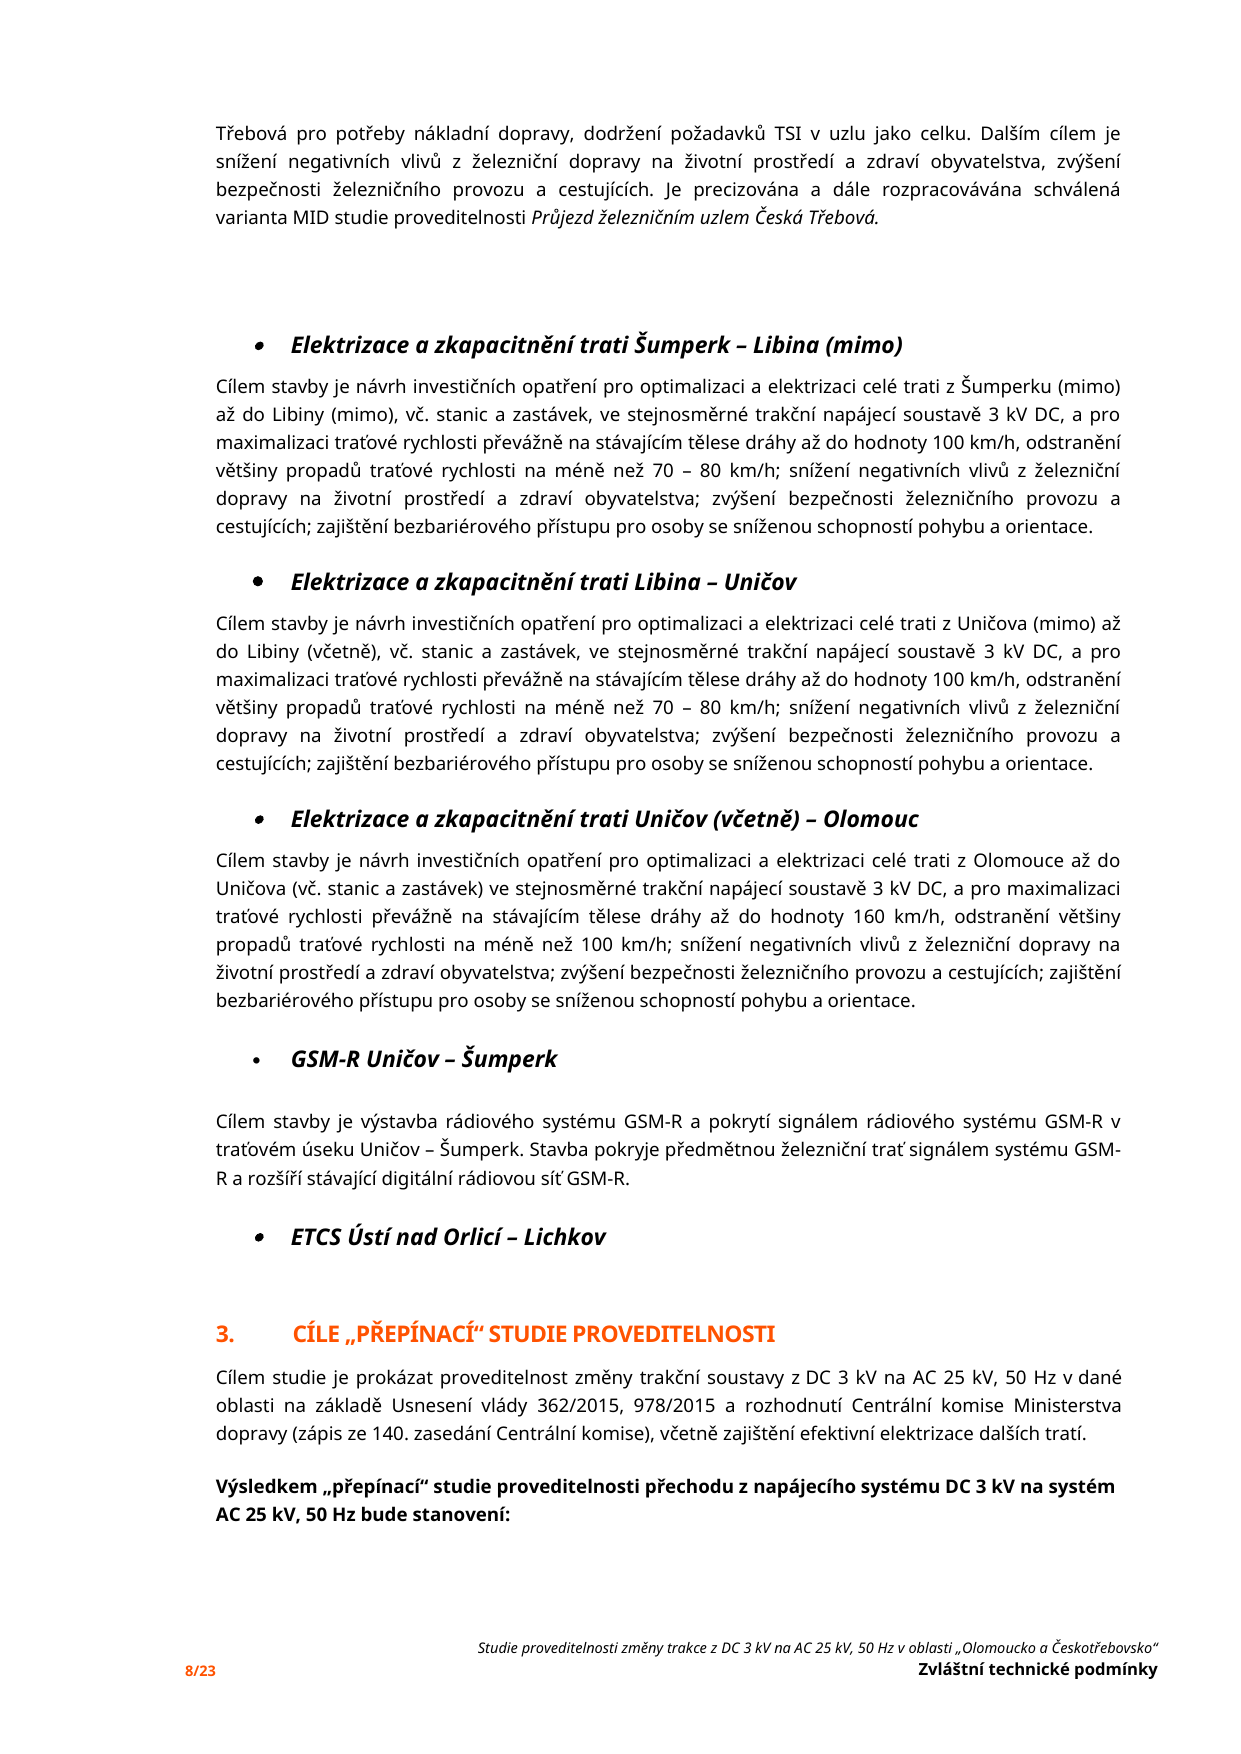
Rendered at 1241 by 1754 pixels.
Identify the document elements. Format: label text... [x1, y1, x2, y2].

text Cílem stavby je návrh investičních opatření pro optimalizaci a elektrizaci celé trati z Uničova (mimo) až do Libiny (včetně), vč. stanic a zastávek, ve stejnosměrné trakční napájecí soustavě 3 kV DC, a pro maximalizaci traťové rychlosti převážně na stávajícím tělese dráhy až do hodnoty 100 km/h, odstranění většiny propadů traťové rychlosti na méně než 70 – 80 km/h; snížení negativních vlivů z železniční dopravy na životní prostředí a zdraví obyvatelstva; zvýšení bezpečnosti železničního provozu a cestujících; zajištění bezbariérového přístupu pro osoby se sníženou schopností pohybu a orientace. [216, 610, 1122, 776]
subtitle Cíle „přepínací“ studie proveditelnosti [216, 1318, 1122, 1349]
list Elektrizace a zkapacitnění trati Libina – Uničov [253, 566, 1122, 598]
text Cílem stavby je návrh investičních opatření pro optimalizaci a elektrizaci celé trati z Olomouce až do Uničova (vč. stanic a zastávek) ve stejnosměrné trakční napájecí soustavě 3 kV DC, a pro maximalizaci traťové rychlosti převážně na stávajícím tělese dráhy až do hodnoty 160 km/h, odstranění většiny propadů traťové rychlosti na méně než 100 km/h; snížení negativních vlivů z železniční dopravy na životní prostředí a zdraví obyvatelstva; zvýšení bezpečnosti železničního provozu a cestujících; zajištění bezbariérového přístupu pro osoby se sníženou schopností pohybu a orientace. [216, 847, 1122, 1013]
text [216, 121, 1122, 230]
text Cílem stavby je výstavba rádiového systému GSM-R a pokrytí signálem rádiového systému GSM-R v traťovém úseku Uničov – Šumperk. Stavba pokryje předmětnou železniční trať signálem systému GSM-R a rozšíří stávající digitální rádiovou síť GSM-R. [216, 1109, 1122, 1190]
text Cílem stavby je návrh investičních opatření pro optimalizaci a elektrizaci celé trati z Šumperku (mimo) až do Libiny (mimo), vč. stanic a zastávek, ve stejnosměrné trakční napájecí soustavě 3 kV DC, a pro maximalizaci traťové rychlosti převážně na stávajícím tělese dráhy až do hodnoty 100 km/h, odstranění většiny propadů traťové rychlosti na méně než 70 – 80 km/h; snížení negativních vlivů z železniční dopravy na životní prostředí a zdraví obyvatelstva; zvýšení bezpečnosti železničního provozu a cestujících; zajištění bezbariérového přístupu pro osoby se sníženou schopností pohybu a orientace. [216, 373, 1122, 539]
list ETCS Ústí nad Orlicí – Lichkov [253, 1221, 1122, 1252]
list GSM-R Uničov – Šumperk [253, 1043, 1122, 1074]
text Výsledkem „přepínací“ studie proveditelnosti přechodu z napájecího systému DC 3 kV na systém AC 25 kV, 50 Hz bude stanovení: [216, 1473, 1122, 1527]
list Elektrizace a zkapacitnění trati Uničov (včetně) – Olomouc [253, 803, 1122, 834]
list Elektrizace a zkapacitnění trati Šumperk – Libina (mimo) [253, 329, 1122, 361]
text Cílem studie je prokázat proveditelnost změny trakční soustavy z DC 3 kV na AC 25 kV, 50 Hz v dané oblasti na základě Usnesení vlády 362/2015, 978/2015 a rozhodnutí Centrální komise Ministerstva dopravy (zápis ze 140. zasedání Centrální komise), včetně zajištění efektivní elektrizace dalších tratí. [216, 1364, 1122, 1446]
